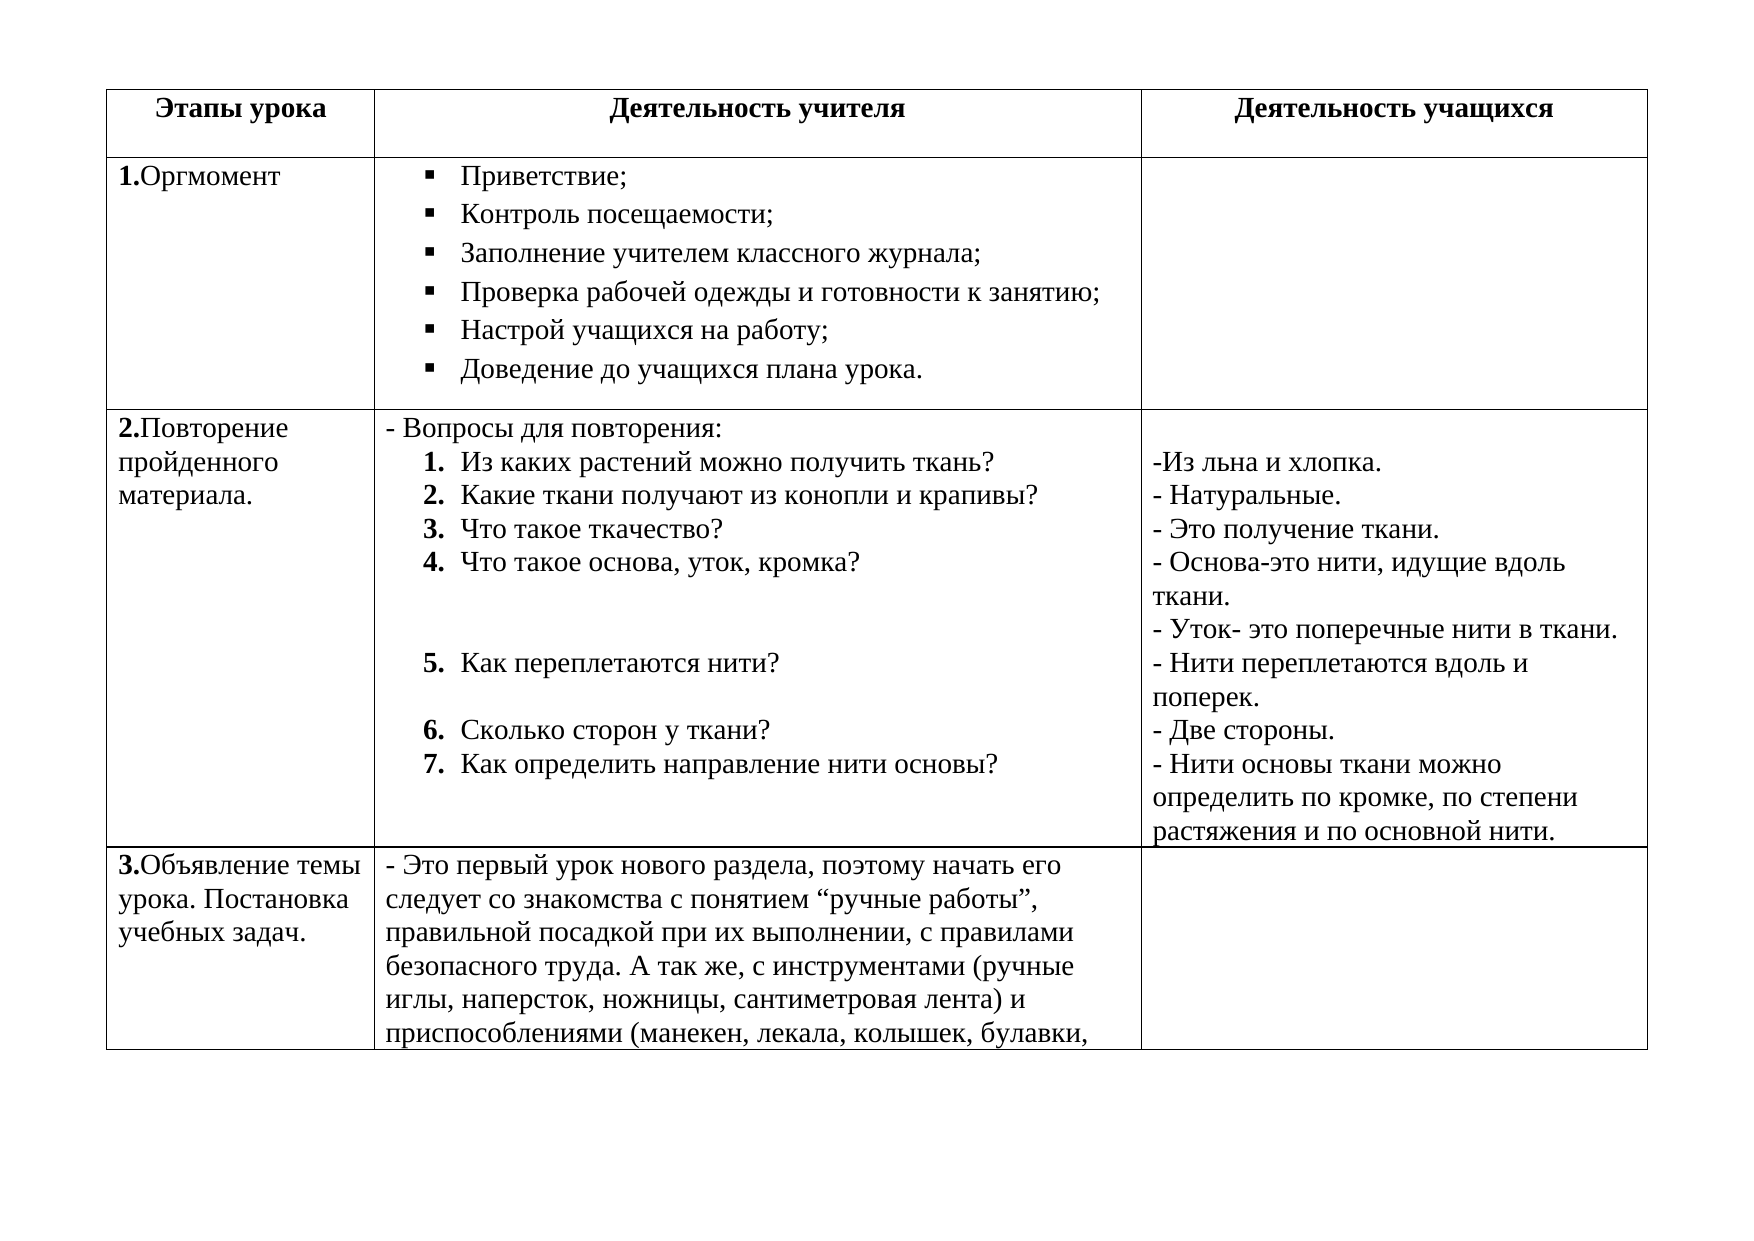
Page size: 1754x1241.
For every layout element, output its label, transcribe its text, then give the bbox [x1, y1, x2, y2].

table_header Деятельность учителя [375, 90, 1141, 157]
table_header Этапы урока [107, 90, 374, 157]
table_cell 1.Оргмомент [107, 158, 374, 409]
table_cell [107, 848, 374, 1049]
table_cell 2.Повторение пройденного материала. [107, 410, 374, 846]
table_cell Приветствие; Контроль посещаемости; Заполнение учителем классного журнала; Проверка рабочей одежды и готовности к занятию; Настрой учащихся на работу; Доведение до учащихся плана урока. [375, 158, 1141, 409]
table_cell [1142, 158, 1647, 409]
table_header Деятельность учащихся [1142, 90, 1647, 157]
table_cell -Из льна и хлопка. - Натуральные. - Это получение ткани. - Основа-это нити, идущие вдоль ткани. - Уток- это поперечные нити в ткани. - Нити переплетаются вдоль и поперек. - Две стороны. - Нити основы ткани можно определить по кромке, по степени растяжения и по основной нити. [1142, 410, 1647, 846]
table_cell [375, 848, 1141, 1049]
table_cell - Вопросы для повторения: Из каких растений можно получить ткань? Какие ткани получают из конопли и крапивы? Что такое ткачество? Что такое основа, уток, кромка? Как переплетаются нити? Сколько сторон у ткани? Как определить направление нити основы? [375, 410, 1141, 846]
table_cell [1142, 848, 1647, 1049]
